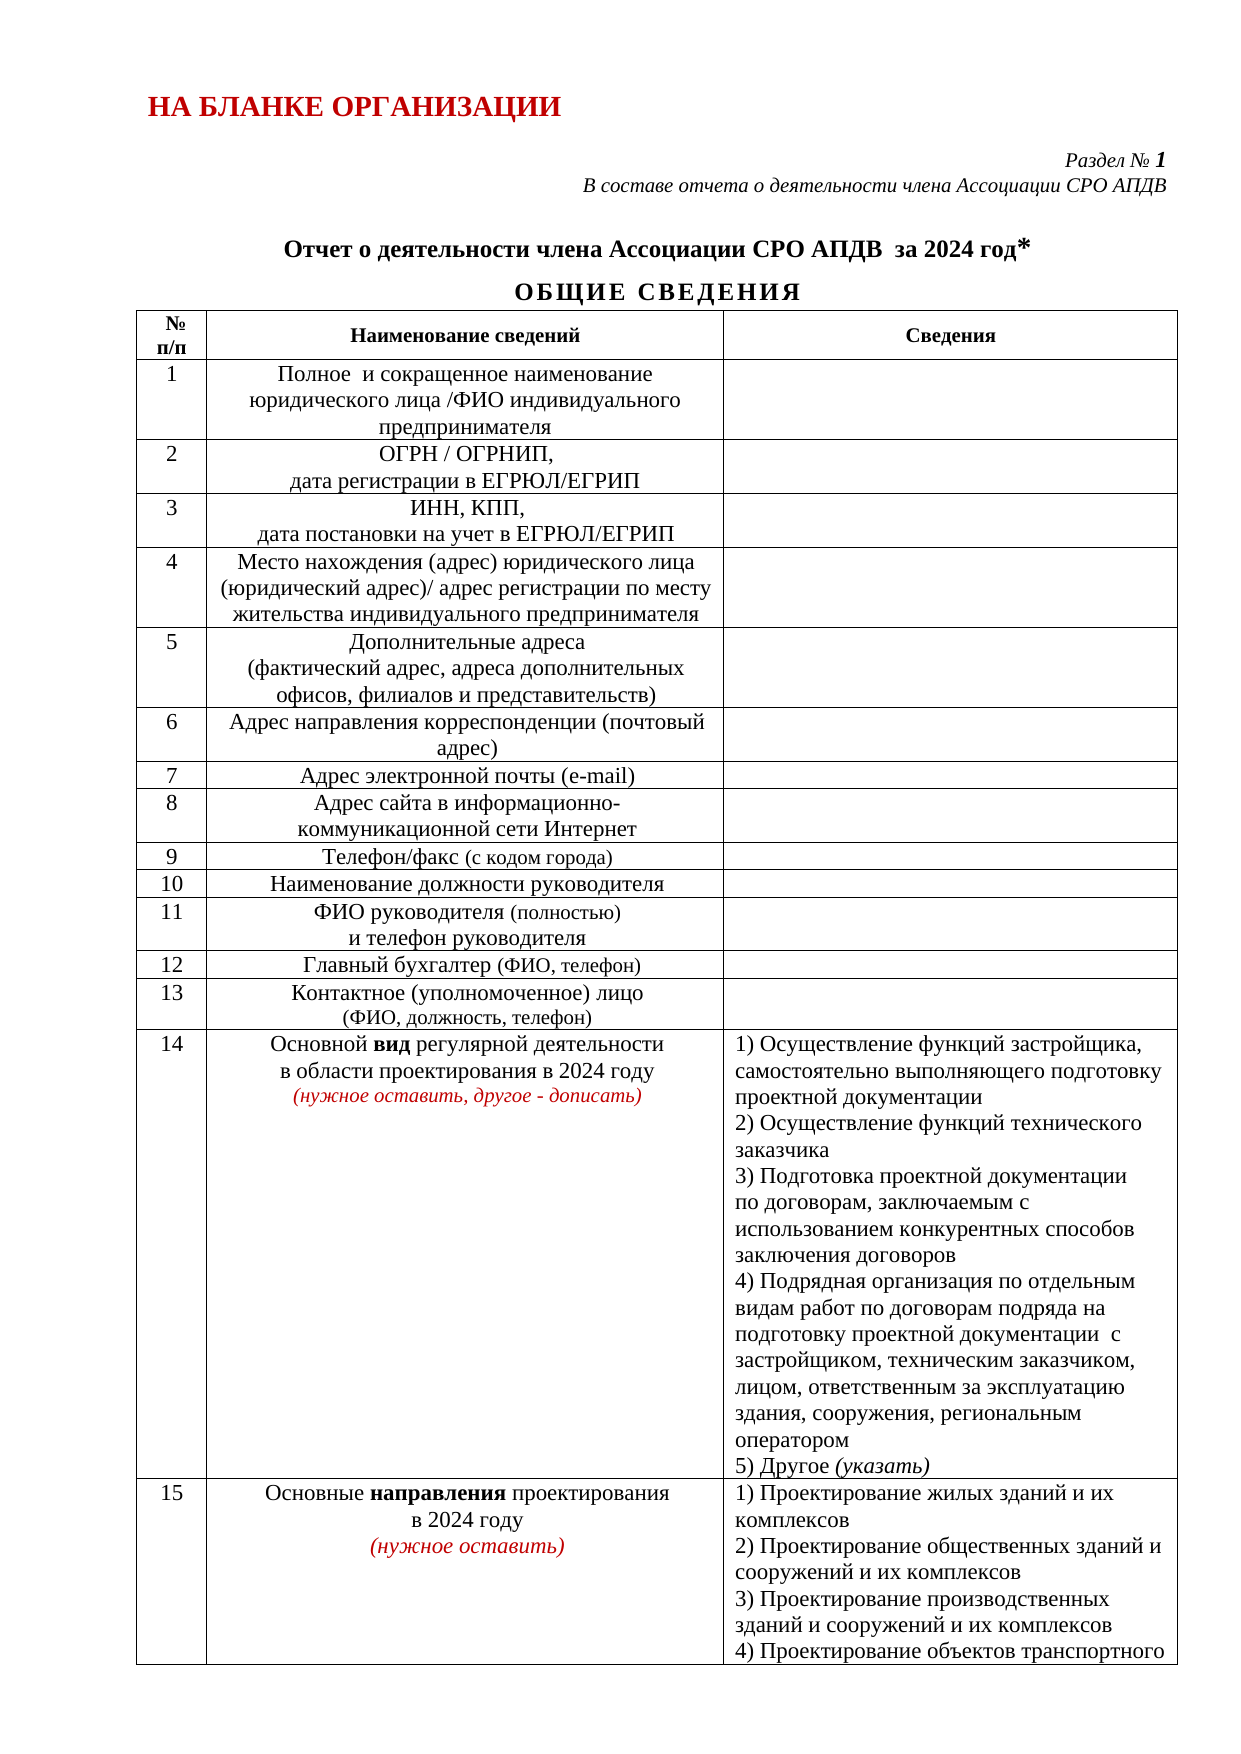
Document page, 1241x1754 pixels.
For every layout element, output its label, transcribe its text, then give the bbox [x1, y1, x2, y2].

table_cell Дополнительные адреса (фактический адрес, адреса дополнительных офисов, филиалов и представительств) [207, 628, 723, 707]
table_cell [724, 843, 1177, 869]
table_cell Адрес электронной почты (e-mail) [207, 762, 723, 788]
table_cell 15 [137, 1479, 206, 1664]
table_cell [724, 494, 1177, 547]
text НА БЛАНКЕ ОРГАНИЗАЦИИ [148, 89, 1167, 122]
table_cell 13 [137, 979, 206, 1029]
table_cell 14 [137, 1030, 206, 1478]
table_cell Место нахождения (адрес) юридического лица (юридический адрес)/ адрес регистрации по месту жительства индивидуального предпринимателя [207, 548, 723, 627]
table_cell 1) Осуществление функций застройщика, самостоятельно выполняющего подготовку проектной документации 2) Осуществление функций технического заказчика 3) Подготовка проектной документации по договорам, заключаемым с использованием конкурентных способов заключения договоров 4) Подрядная организация по отдельным видам работ по договорам подряда на подготовку проектной документации с застройщиком, техническим заказчиком, лицом, ответственным за эксплуатацию здания, сооружения, региональным оператором 5) Другое (указать) [724, 1030, 1177, 1478]
text В составе отчета о деятельности члена Ассоциации СРО АПДВ [148, 173, 1167, 197]
table_cell [724, 440, 1177, 493]
table_header Сведения [724, 311, 1177, 359]
table_cell 12 [137, 951, 206, 978]
table_cell 10 [137, 870, 206, 897]
table_cell Контактное (уполномоченное) лицо (ФИО, должность, телефон) [207, 979, 723, 1029]
table_cell ОГРН / ОГРНИП, дата регистрации в ЕГРЮЛ/ЕГРИП [207, 440, 723, 493]
table_cell Полное и сокращенное наименование юридического лица /ФИО индивидуального предпринимателя [207, 360, 723, 439]
table_cell Наименование должности руководителя [207, 870, 723, 897]
table_cell 1 [137, 360, 206, 439]
table_cell Адрес направления корреспонденции (почтовый адрес) [207, 708, 723, 761]
table_header № п/п [137, 311, 206, 359]
table_cell ИНН, КПП, дата постановки на учет в ЕГРЮЛ/ЕГРИП [207, 494, 723, 547]
table_header Наименование сведений [207, 311, 723, 359]
table_cell Адрес сайта в информационно-коммуникационной сети Интернет [207, 789, 723, 842]
table_cell 9 [137, 843, 206, 869]
table_cell [724, 979, 1177, 1029]
table_cell [724, 548, 1177, 627]
table_cell [724, 951, 1177, 978]
table_cell 6 [137, 708, 206, 761]
table_cell 5 [137, 628, 206, 707]
table_cell 11 [137, 898, 206, 950]
table_cell [724, 708, 1177, 761]
table_cell 8 [137, 789, 206, 842]
text ОБЩИЕ СВЕДЕНИЯ [148, 277, 1167, 306]
table_cell [724, 789, 1177, 842]
table_cell 3 [137, 494, 206, 547]
table_cell [724, 762, 1177, 788]
table_cell [724, 870, 1177, 897]
table_cell Основной вид регулярной деятельности в области проектирования в 2024 году (нужное оставить, другое - дописать) [207, 1030, 723, 1478]
table_cell 4 [137, 548, 206, 627]
text Отчет о деятельности члена Ассоциации СРО АПДВ за 2024 год* [148, 230, 1167, 263]
table_cell Телефон/факс (с кодом города) [207, 843, 723, 869]
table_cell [207, 1479, 723, 1664]
table_cell Главный бухгалтер (ФИО, телефон) [207, 951, 723, 978]
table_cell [724, 1479, 1177, 1664]
table_cell [724, 898, 1177, 950]
table_cell 2 [137, 440, 206, 493]
text Раздел № 1 [148, 146, 1167, 173]
table_cell [724, 360, 1177, 439]
table_cell 7 [137, 762, 206, 788]
table_cell [724, 628, 1177, 707]
table_cell ФИО руководителя (полностью) и телефон руководителя [207, 898, 723, 950]
